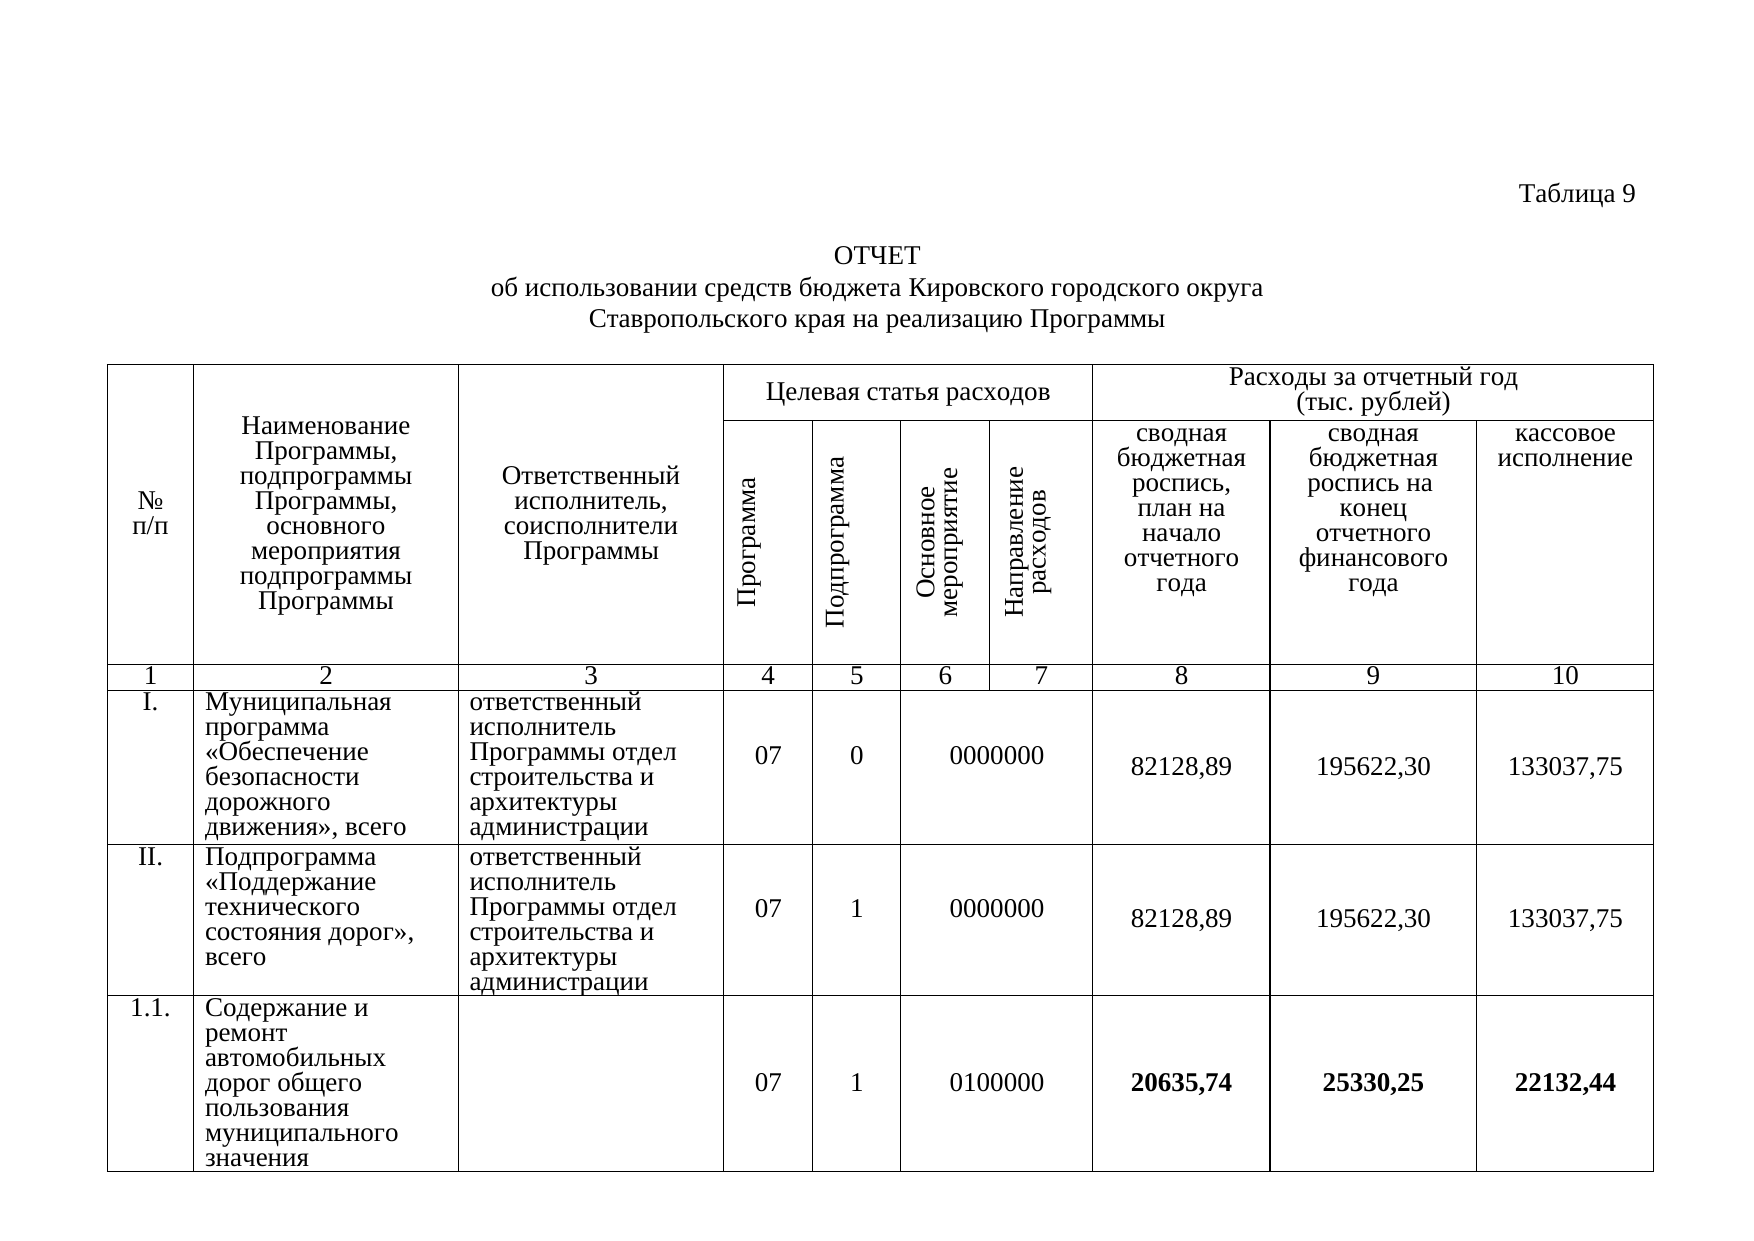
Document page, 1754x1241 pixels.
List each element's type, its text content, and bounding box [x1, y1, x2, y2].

table_cell 0000000 [901, 691, 1092, 844]
table_header № п/п [108, 365, 193, 664]
table_cell 7 [990, 665, 1092, 690]
table_header Наименование Программы, подпрограммы Программы, основного мероприятия подпрограммы Программы [194, 365, 458, 664]
table_header Ответственный исполнитель, соисполнители Программы [459, 365, 723, 664]
table_cell сводная бюджетная роспись на конец отчетного финансового года [1271, 421, 1476, 664]
table_cell 4 [724, 665, 812, 690]
table_cell сводная бюджетная роспись, план на начало отчетного года [1093, 421, 1269, 664]
table_cell 82128,89 [1093, 691, 1269, 844]
table_cell 6 [901, 665, 989, 690]
table_cell 07 [724, 996, 812, 1171]
table_cell 25330,25 [1271, 996, 1476, 1171]
table_cell 2 [194, 665, 458, 690]
text Таблица 9 [118, 177, 1636, 208]
table_cell Направление расходов [990, 421, 1092, 664]
table_cell Основное мероприятие [901, 421, 989, 664]
table_cell кассовое исполнение [1477, 421, 1653, 664]
table_cell 20635,74 [1093, 996, 1269, 1171]
table_cell 22132,44 [1477, 996, 1653, 1171]
table_cell Подпрограмма «Поддержание технического состояния дорог», всего [194, 845, 458, 995]
table_cell 195622,30 [1271, 691, 1476, 844]
table_cell 07 [724, 845, 812, 995]
table_header Расходы за отчетный год (тыс. рублей) [1093, 365, 1653, 420]
table_cell 8 [1093, 665, 1269, 690]
table_cell Содержание и ремонт автомобильных дорог общего пользования муниципального значения [194, 996, 458, 1171]
table_cell 0000000 [901, 845, 1092, 995]
table_cell 0100000 [901, 996, 1092, 1171]
table_cell 3 [459, 665, 723, 690]
table_cell [459, 996, 723, 1171]
table_cell 1 [813, 845, 900, 995]
table_cell I. [108, 691, 193, 844]
table_cell 133037,75 [1477, 845, 1653, 995]
table_cell 1 [813, 996, 900, 1171]
table_cell 10 [1477, 665, 1653, 690]
table_cell ответственный исполнитель Программы отдел строительства и архитектуры администрации [459, 845, 723, 995]
table_cell 195622,30 [1271, 845, 1476, 995]
table_cell Муниципальная программа «Обеспечение безопасности дорожного движения», всего [194, 691, 458, 844]
table_cell II. [108, 845, 193, 995]
table_cell 9 [1271, 665, 1476, 690]
table_header Целевая статья расходов [724, 365, 1092, 420]
table_cell 0 [813, 691, 900, 844]
table_cell Программа [724, 421, 812, 664]
table_cell 07 [724, 691, 812, 844]
table_cell 1 [108, 665, 193, 690]
table_cell ответственный исполнитель Программы отдел строительства и архитектуры администрации [459, 691, 723, 844]
table_cell 133037,75 [1477, 691, 1653, 844]
text Ставропольского края на реализацию Программы [118, 302, 1636, 333]
table_cell 82128,89 [1093, 845, 1269, 995]
table_cell Подпрограмма [813, 421, 900, 664]
text Отчет [118, 239, 1636, 271]
text об использовании средств бюджета Кировского городского округа [118, 271, 1636, 302]
table_cell 5 [813, 665, 900, 690]
table_cell 1.1. [108, 996, 193, 1171]
